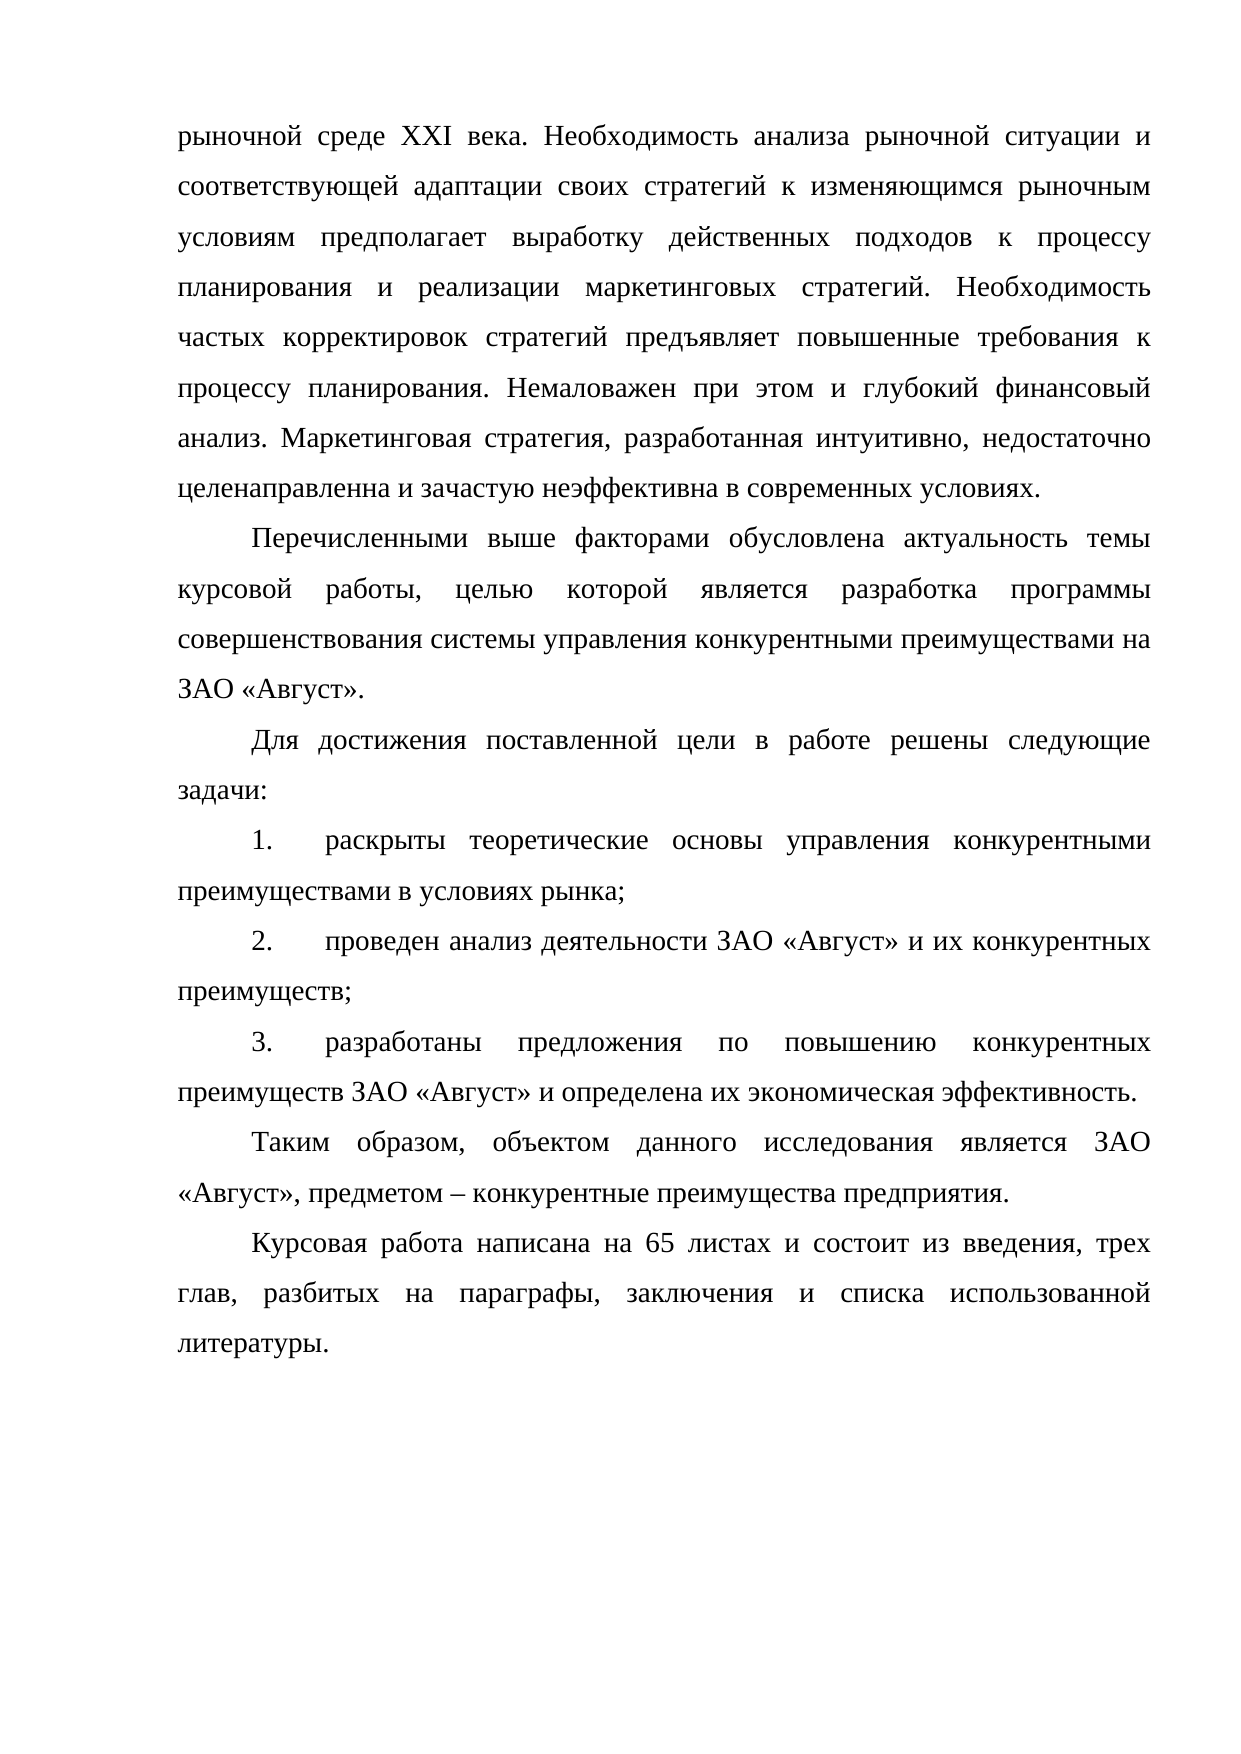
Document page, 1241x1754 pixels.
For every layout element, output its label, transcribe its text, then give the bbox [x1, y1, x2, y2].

list проведен анализ деятельности ЗАО «Август» и их конкурентных преимуществ; [177, 923, 1152, 1007]
text Для достижения поставленной цели в работе решены следующие задачи: [177, 722, 1152, 806]
list разработаны предложения по повышению конкурентных преимуществ ЗАО «Август» и определена их экономическая эффективность. [177, 1024, 1152, 1108]
list раскрыты теоретические основы управления конкурентными преимуществами в условиях рынка; [177, 822, 1152, 906]
text Таким образом, объектом данного исследования является ЗАО «Август», предметом – конкурентные преимущества предприятия. [177, 1124, 1152, 1208]
text Перечисленными выше факторами обусловлена актуальность темы курсовой работы, целью которой является разработка программы совершенствования системы управления конкурентными преимуществами на ЗАО «Август». [177, 521, 1152, 705]
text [177, 118, 1152, 504]
text Курсовая работа написана на 65 листах и состоит из введения, трех глав, разбитых на параграфы, заключения и списка использованной литературы. [177, 1225, 1152, 1359]
